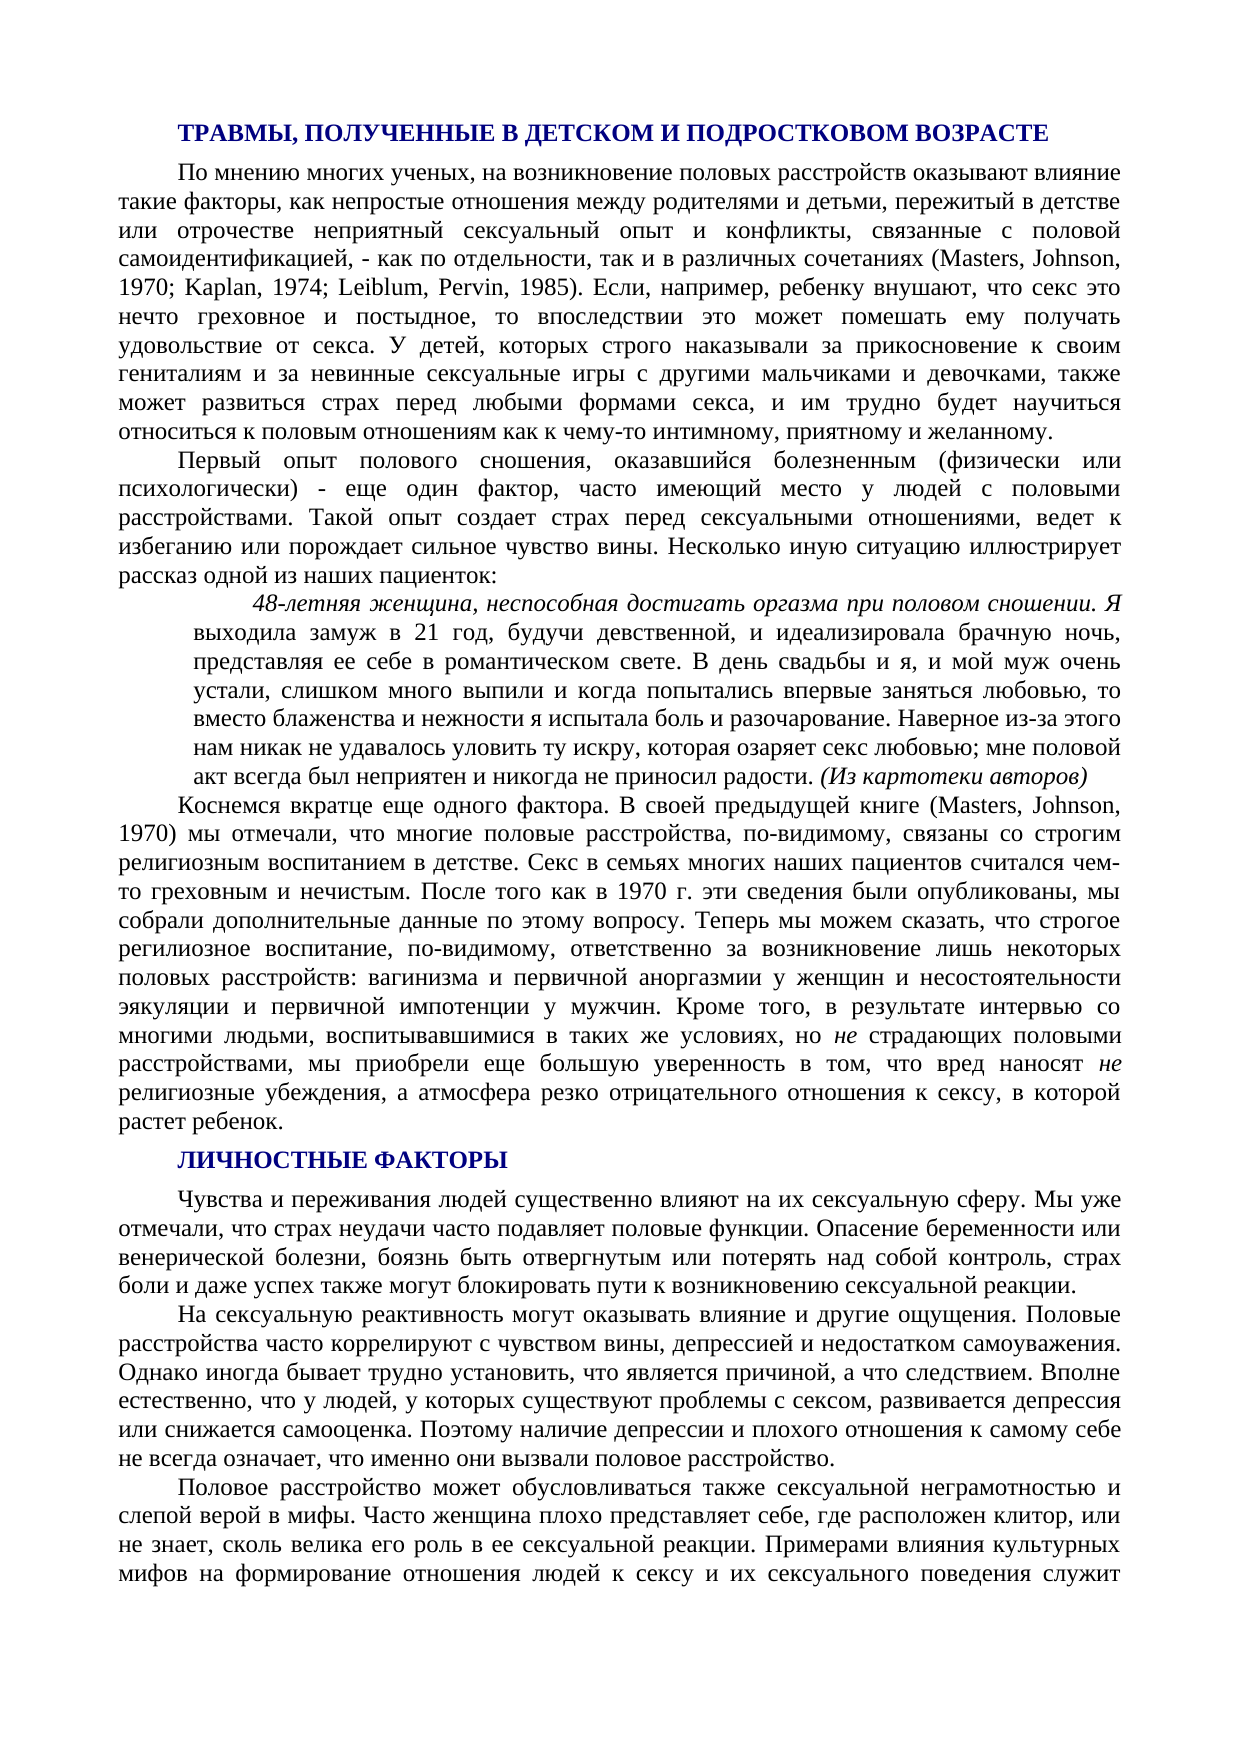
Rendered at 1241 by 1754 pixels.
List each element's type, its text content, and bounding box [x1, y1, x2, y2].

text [118, 1472, 1122, 1587]
subtitle ЛИЧНОСТНЫЕ ФАКТОРЫ [118, 1145, 1122, 1174]
text Коснемся вкратце еще одного фактора. В своей предыдущей книге (Masters, Johnson, 1970) мы отмечали, что многие половые расстройства, по-видимому, связаны со строгим религиозным воспитанием в детстве. Секс в семьях многих наших пациентов считался чем-то греховным и нечистым. После того как в 1970 г. эти сведения были опубликованы, мы собрали дополнительные данные по этому вопросу. Теперь мы можем сказать, что строгое регилиозное воспитание, по-видимому, ответственно за возникновение лишь некоторых половых расстройств: вагинизма и первичной аноргазмии у женщин и несостоятельности эякуляции и первичной импотенции у мужчин. Кроме того, в результате интервью со многими людьми, воспитывавшимися в таких же условиях, но не страдающих половыми расстройствами, мы приобрели еще большую уверенность в том, что вред наносят не религиозные убеждения, а атмосфера резко отрицательного отношения к сексу, в которой растет ребенок. [118, 790, 1122, 1135]
text На сексуальную реактивность могут оказывать влияние и другие ощущения. Половые расстройства часто коррелируют с чувством вины, депрессией и недостатком самоуважения. Однако иногда бывает трудно установить, что является причиной, а что следствием. Вполне естественно, что у людей, у которых существуют проблемы с сексом, развивается депрессия или снижается самооценка. Поэтому наличие депрессии и плохого отношения к самому себе не всегда означает, что именно они вызвали половое расстройство. [118, 1299, 1122, 1472]
subtitle ТРАВМЫ, ПОЛУЧЕННЫЕ В ДЕТСКОМ И ПОДРОСТКОВОМ ВОЗРАСТЕ [118, 118, 1122, 147]
text 48-летняя женщина, неспособная достигать оргазма при половом сношении. Я выходила замуж в 21 год, будучи девственной, и идеализировала брачную ночь, представляя ее себе в романтическом свете. В день свадьбы и я, и мой муж очень устали, слишком много выпили и когда попытались впервые заняться любовью, то вместо блаженства и нежности я испытала боль и разочарование. Наверное из-за этого нам никак не удавалось уловить ту искру, которая озаряет секс любовью; мне половой акт всегда был неприятен и никогда не приносил радости. (Из картотеки авторов) [193, 588, 1122, 790]
text Чувства и переживания людей существенно влияют на их сексуальную сферу. Мы уже отмечали, что страх неудачи часто подавляет половые функции. Опасение беременности или венерической болезни, боязнь быть отвергнутым или потерять над собой контроль, страх боли и даже успех также могут блокировать пути к возникновению сексуальной реакции. [118, 1184, 1122, 1299]
text Первый опыт полового сношения, оказавшийся болезненным (физически или психологически) - еще один фактор, часто имеющий место у людей с половыми расстройствами. Такой опыт создает страх перед сексуальными отношениями, ведет к избеганию или порождает сильное чувство вины. Несколько иную ситуацию иллюстрирует рассказ одной из наших пациенток: [118, 445, 1122, 588]
text По мнению многих ученых, на возникновение половых расстройств оказывают влияние такие факторы, как непростые отношения между родителями и детьми, пережитый в детстве или отрочестве неприятный сексуальный опыт и конфликты, связанные с половой самоидентификацией, - как по отдельности, так и в различных сочетаниях (Masters, Johnson, 1970; Kaplan, 1974; Leiblum, Pervin, 1985). Если, например, ребенку внушают, что секс это нечто греховное и постыдное, то впоследствии это может помешать ему получать удовольствие от секса. У детей, которых строго наказывали за прикосновение к своим гениталиям и за невинные сексуальные игры с другими мальчиками и девочками, также может развиться страх перед любыми формами секса, и им трудно будет научиться относиться к половым отношениям как к чему-то интимному, приятному и желанному. [118, 157, 1122, 445]
